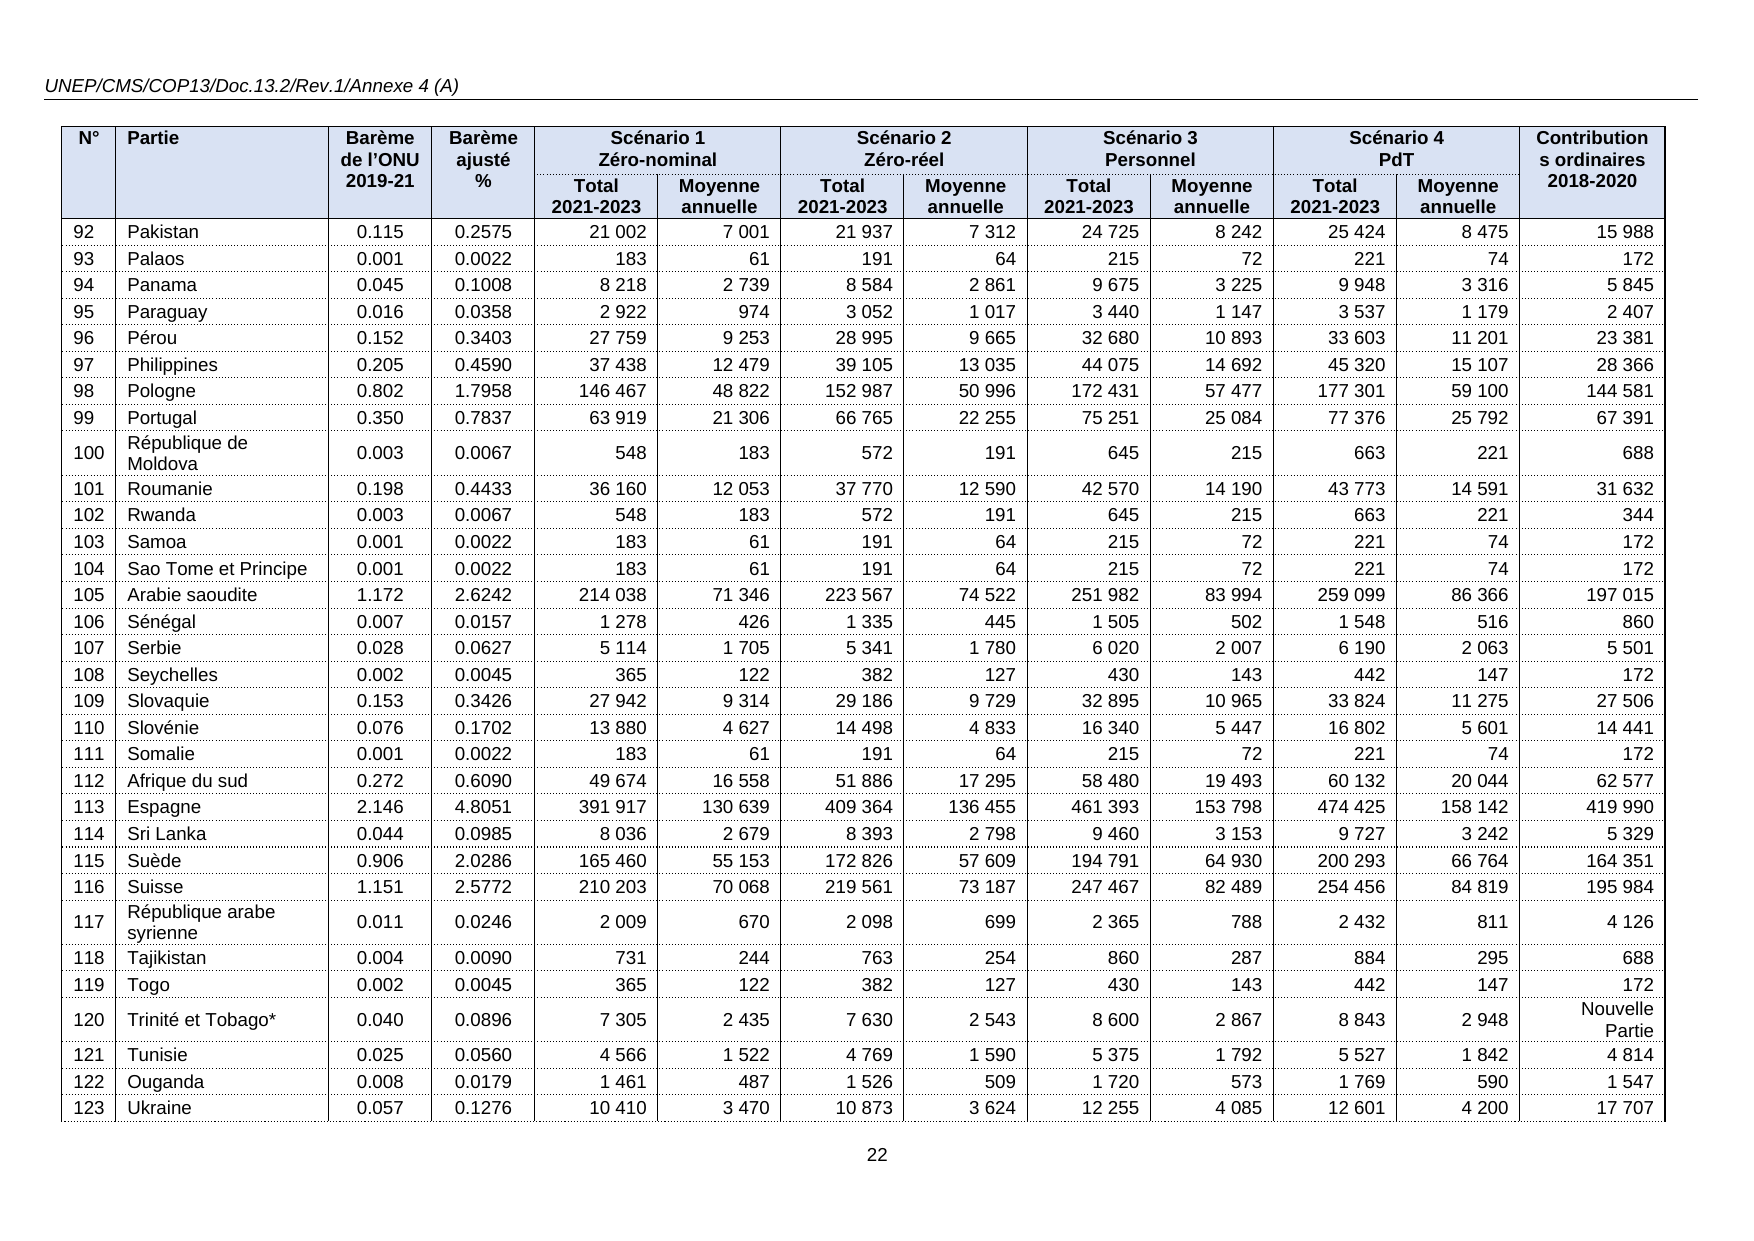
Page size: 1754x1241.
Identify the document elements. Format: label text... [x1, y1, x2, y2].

table_cell 28 366 [1520, 351, 1664, 377]
table_cell Pérou [116, 324, 328, 351]
table_cell 0.3403 [432, 324, 534, 351]
table_cell 974 [658, 298, 780, 324]
table_cell 0.001 [329, 245, 431, 271]
table_cell 67 391 [1520, 404, 1664, 430]
table_cell 7 001 [658, 219, 780, 244]
table_cell 8 584 [781, 271, 903, 298]
table_cell 645 [1028, 430, 1150, 474]
table_cell 1 147 [1151, 298, 1273, 324]
table_cell 33 603 [1274, 324, 1396, 351]
table_cell 3 225 [1151, 271, 1273, 298]
table_header Barème de l’ONU 2019-21 [329, 127, 431, 218]
table_cell 32 680 [1028, 324, 1150, 351]
table_cell Moyenne annuelle [658, 174, 780, 218]
table_cell 2 739 [658, 271, 780, 298]
table_cell 0.0022 [432, 245, 534, 271]
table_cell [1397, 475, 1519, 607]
table_cell 1.7958 [432, 377, 534, 404]
table_cell 172 [1520, 245, 1664, 271]
table_cell 0.152 [329, 324, 431, 351]
table_cell 152 987 [781, 377, 903, 404]
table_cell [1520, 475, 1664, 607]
table_cell 215 [1028, 245, 1150, 271]
table_cell 0.7837 [432, 404, 534, 430]
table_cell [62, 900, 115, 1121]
table_cell 94 [62, 271, 115, 298]
table_cell 2 861 [904, 271, 1027, 298]
table_cell 11 201 [1397, 324, 1519, 351]
table_cell 74 [1397, 245, 1519, 271]
table_cell 183 [658, 430, 780, 474]
table_cell Moyenne annuelle [1397, 174, 1519, 218]
table_cell 0.1008 [432, 271, 534, 298]
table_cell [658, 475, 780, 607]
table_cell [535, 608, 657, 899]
table_cell 191 [904, 430, 1027, 474]
table_cell 23 381 [1520, 324, 1664, 351]
table_cell 663 [1274, 430, 1396, 474]
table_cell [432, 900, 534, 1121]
table_cell 3 052 [781, 298, 903, 324]
table_cell Total 2021-2023 [1274, 174, 1396, 218]
table_cell 0.350 [329, 404, 431, 430]
table_cell 221 [1274, 245, 1396, 271]
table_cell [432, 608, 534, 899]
table_cell 8 475 [1397, 219, 1519, 244]
table_cell 72 [1151, 245, 1273, 271]
table_cell Palaos [116, 245, 328, 271]
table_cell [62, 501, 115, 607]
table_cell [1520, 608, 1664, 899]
table_cell 96 [62, 324, 115, 351]
table_cell Panama [116, 271, 328, 298]
table_cell 548 [535, 430, 657, 474]
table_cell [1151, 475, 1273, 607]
table_header Contributions ordinaires 2018-2020 [1520, 127, 1664, 218]
table_cell 66 765 [781, 404, 903, 430]
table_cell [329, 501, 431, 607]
table_cell 95 [62, 298, 115, 324]
table_cell 48 822 [658, 377, 780, 404]
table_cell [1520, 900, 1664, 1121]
table_cell 21 306 [658, 404, 780, 430]
table_cell 22 255 [904, 404, 1027, 430]
table_cell 9 675 [1028, 271, 1150, 298]
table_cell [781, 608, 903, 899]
table_cell 101 [62, 475, 115, 501]
table_cell 0.0358 [432, 298, 534, 324]
table_cell Pakistan [116, 219, 328, 244]
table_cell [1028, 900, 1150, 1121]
table_cell 0.016 [329, 298, 431, 324]
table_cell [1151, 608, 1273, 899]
table_cell 92 [62, 219, 115, 244]
table_cell 0.045 [329, 271, 431, 298]
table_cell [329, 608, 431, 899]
table_cell Moyenne annuelle [904, 174, 1027, 218]
table_cell 15 988 [1520, 219, 1664, 244]
table_cell 1 017 [904, 298, 1027, 324]
table_cell 97 [62, 351, 115, 377]
table_cell 100 [62, 430, 115, 474]
table_cell 0.0067 [432, 430, 534, 474]
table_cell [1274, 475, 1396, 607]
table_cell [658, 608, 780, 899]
table_header Scénario 3 Personnel [1028, 127, 1273, 174]
table_cell 27 759 [535, 324, 657, 351]
table_cell 77 376 [1274, 404, 1396, 430]
table_cell 9 253 [658, 324, 780, 351]
table_cell 9 948 [1274, 271, 1396, 298]
table_cell Roumanie [116, 475, 328, 501]
table_cell 14 692 [1151, 351, 1273, 377]
table_cell Portugal [116, 404, 328, 430]
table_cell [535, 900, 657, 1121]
table_cell République de Moldova [116, 430, 328, 474]
table_cell 3 316 [1397, 271, 1519, 298]
table_cell 37 438 [535, 351, 657, 377]
table_cell 3 440 [1028, 298, 1150, 324]
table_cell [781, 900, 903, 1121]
table_cell 10 893 [1151, 324, 1273, 351]
table_header N° [62, 127, 115, 218]
table_cell 5 845 [1520, 271, 1664, 298]
table_cell 75 251 [1028, 404, 1150, 430]
table_cell 0.4590 [432, 351, 534, 377]
table_cell 15 107 [1397, 351, 1519, 377]
table_header Scénario 2 Zéro-réel [781, 127, 1027, 174]
table_cell Total 2021-2023 [781, 174, 903, 218]
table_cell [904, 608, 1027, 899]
table_header Scénario 4 PdT [1274, 127, 1519, 174]
table_cell 0.205 [329, 351, 431, 377]
table_cell 50 996 [904, 377, 1027, 404]
table_cell 61 [658, 245, 780, 271]
table_cell 59 100 [1397, 377, 1519, 404]
table_cell 688 [1520, 430, 1664, 474]
table_cell 215 [1151, 430, 1273, 474]
table_cell Pologne [116, 377, 328, 404]
table_cell 0.003 [329, 430, 431, 474]
table_cell 25 424 [1274, 219, 1396, 244]
table_cell 12 479 [658, 351, 780, 377]
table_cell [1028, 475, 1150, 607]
table_cell 572 [781, 430, 903, 474]
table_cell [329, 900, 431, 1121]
table_cell 64 [904, 245, 1027, 271]
table_cell 8 218 [535, 271, 657, 298]
table_cell 9 665 [904, 324, 1027, 351]
table_cell 177 301 [1274, 377, 1396, 404]
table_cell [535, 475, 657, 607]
table_cell 93 [62, 245, 115, 271]
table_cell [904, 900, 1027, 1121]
table_cell Philippines [116, 351, 328, 377]
table_cell Paraguay [116, 298, 328, 324]
table_cell 221 [1397, 430, 1519, 474]
table_cell Total 2021-2023 [1028, 174, 1150, 218]
table_cell 24 725 [1028, 219, 1150, 244]
table_cell 28 995 [781, 324, 903, 351]
table_cell 0.802 [329, 377, 431, 404]
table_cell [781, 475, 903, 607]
table_cell 0.115 [329, 219, 431, 244]
table_cell 191 [781, 245, 903, 271]
table_cell 2 922 [535, 298, 657, 324]
table_cell 39 105 [781, 351, 903, 377]
table_cell 183 [535, 245, 657, 271]
table_header Partie [116, 127, 328, 218]
table_cell 3 537 [1274, 298, 1396, 324]
table_cell 172 431 [1028, 377, 1150, 404]
table_cell 98 [62, 377, 115, 404]
table_cell 0.2575 [432, 219, 534, 244]
table_cell Total 2021-2023 [535, 174, 657, 218]
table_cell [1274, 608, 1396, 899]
table_cell 7 312 [904, 219, 1027, 244]
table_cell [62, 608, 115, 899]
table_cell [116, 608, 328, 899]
table_cell 0.4433 [432, 475, 534, 501]
table_cell Moyenne annuelle [1151, 174, 1273, 218]
table_header Barème ajusté % [432, 127, 534, 218]
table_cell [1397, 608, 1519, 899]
table_cell 144 581 [1520, 377, 1664, 404]
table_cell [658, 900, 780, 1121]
table_cell 21 002 [535, 219, 657, 244]
table_cell 99 [62, 404, 115, 430]
table_cell 25 792 [1397, 404, 1519, 430]
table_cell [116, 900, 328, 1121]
table_cell 1 179 [1397, 298, 1519, 324]
table_cell 63 919 [535, 404, 657, 430]
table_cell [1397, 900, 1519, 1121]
table_cell 21 937 [781, 219, 903, 244]
table_cell 0.198 [329, 475, 431, 501]
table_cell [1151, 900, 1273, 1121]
table_cell 44 075 [1028, 351, 1150, 377]
table_header Scénario 1 Zéro-nominal [535, 127, 780, 174]
table_cell 146 467 [535, 377, 657, 404]
table_cell 45 320 [1274, 351, 1396, 377]
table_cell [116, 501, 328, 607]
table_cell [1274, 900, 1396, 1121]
table_cell 25 084 [1151, 404, 1273, 430]
table_cell 13 035 [904, 351, 1027, 377]
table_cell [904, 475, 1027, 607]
table_cell 2 407 [1520, 298, 1664, 324]
table_cell 8 242 [1151, 219, 1273, 244]
table_cell 57 477 [1151, 377, 1273, 404]
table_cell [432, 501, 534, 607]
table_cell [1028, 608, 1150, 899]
